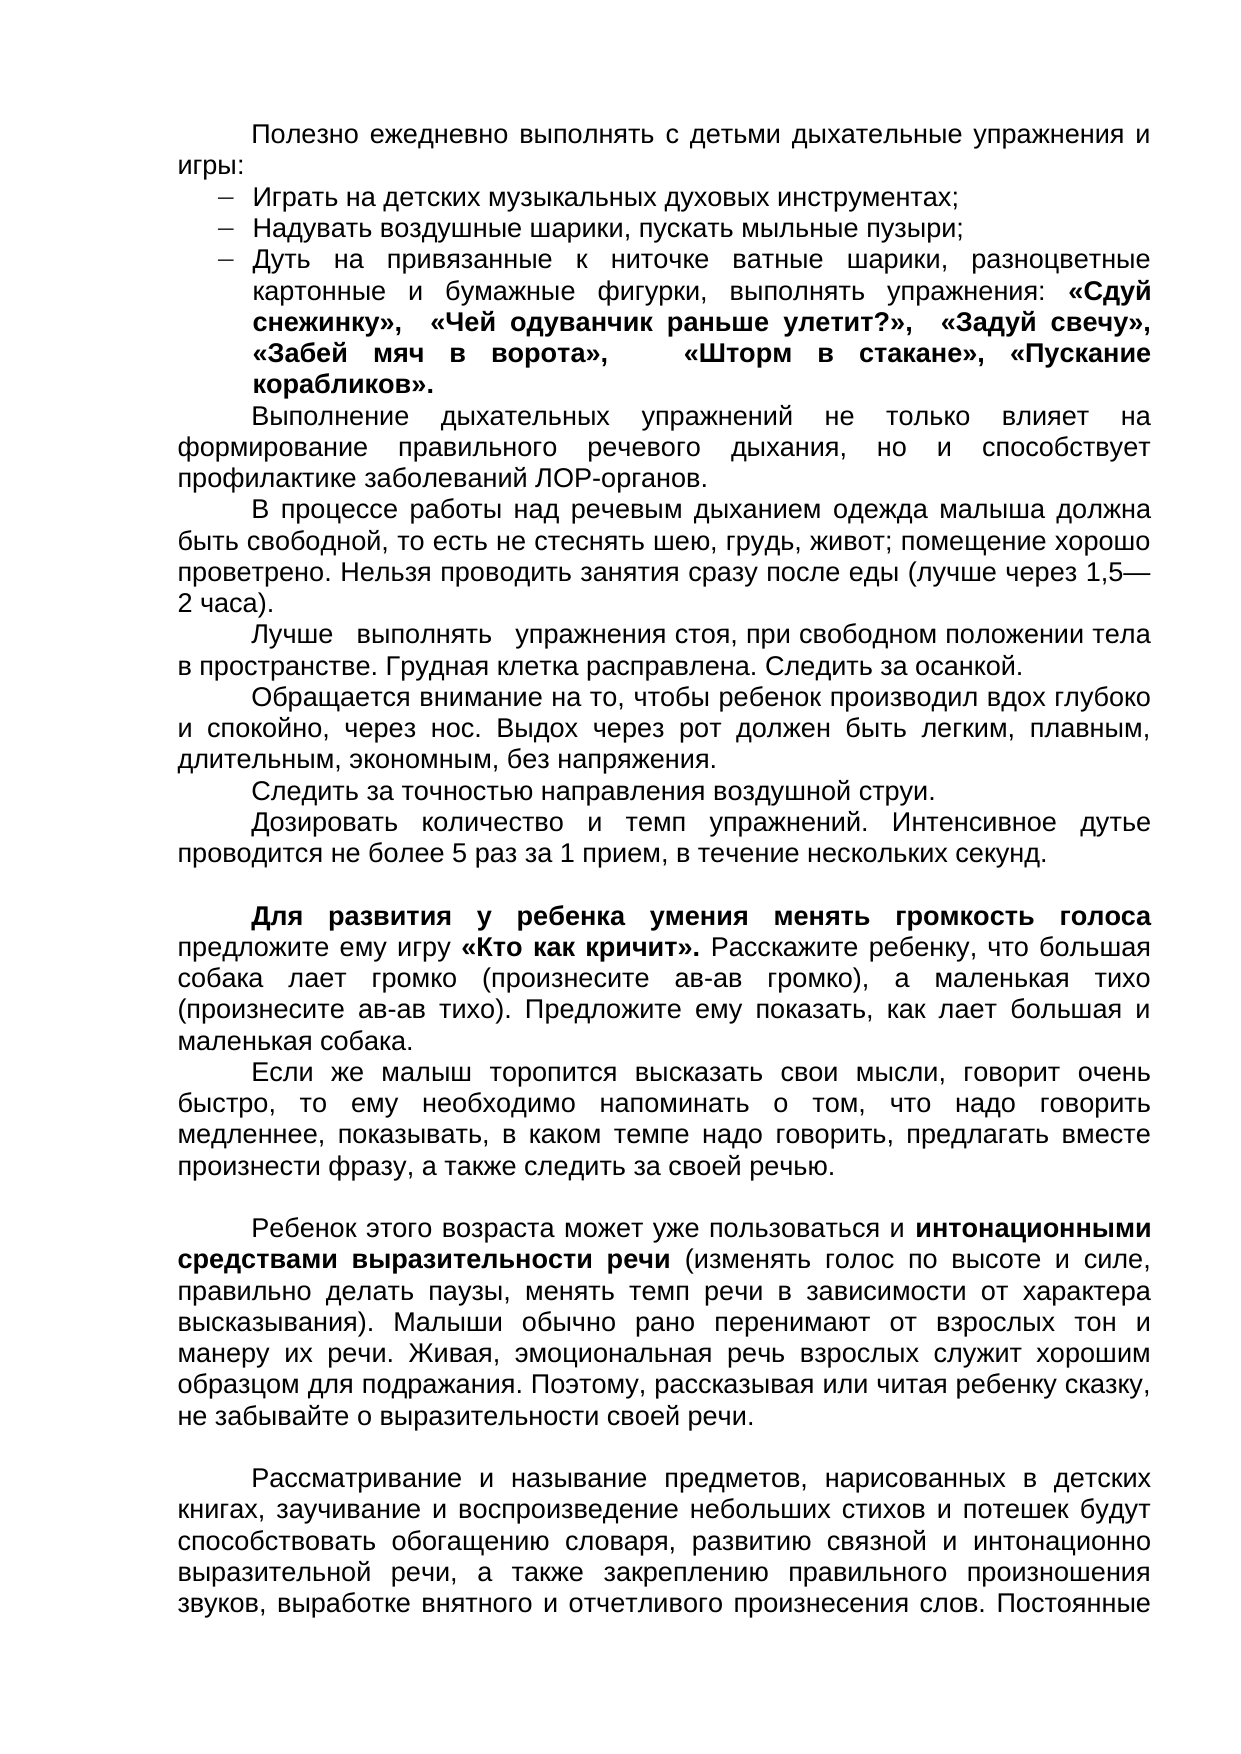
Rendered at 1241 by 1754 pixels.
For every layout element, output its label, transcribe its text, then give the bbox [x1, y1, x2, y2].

text Ребенок этого возраста может уже пользоваться и интонационными средствами выразительности речи (изменять голос по высоте и силе, правильно делать паузы, менять темп речи в зависимости от характера высказывания). Малыши обычно рано перенимают от взрослых тон и манеру их речи. Живая, эмоциональная речь взрослых служит хорошим образцом для подражания. Поэтому, рассказывая или читая ребенку сказку, не забывайте о выразительности своей речи. [177, 1212, 1152, 1431]
text Выполнение дыхательных упражнений не только влияет на формирование правильного речевого дыхания, но и способствует профилактике заболеваний ЛОР-органов. [177, 400, 1152, 493]
text Дозировать количество и темп упражнений. Интенсивное дутье проводится не более 5 раз за 1 прием, в течение нескольких секунд. [177, 806, 1152, 868]
text Для развития у ребенка умения менять громкость голоса предложите ему игру «Кто как кричит». Расскажите ребенку, что большая собака лает громко (произнесите ав-ав громко), а маленькая тихо (произнесите ав-ав тихо). Предложите ему показать, как лает большая и маленькая собака. [177, 900, 1152, 1056]
list Дуть на привязанные к ниточке ватные шарики, разноцветные картонные и бумажные фигурки, выполнять упражнения: «Сдуй снежинку», «Чей одуванчик раньше улетит?», «Задуй свечу», «Забей мяч в ворота», «Шторм в стакане», «Пускание корабликов». [215, 243, 1152, 400]
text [177, 1462, 1152, 1618]
text Лучше выполнять упражнения стоя, при свободном положении тела в пространстве. Грудная клетка расправлена. Следить за осанкой. [177, 618, 1152, 681]
text В процессе работы над речевым дыханием одежда малыша должна быть свободной, то есть не стеснять шею, грудь, живот; помещение хорошо проветрено. Нельзя проводить занятия сразу после еды (лучше через 1,5—2 часа). [177, 493, 1152, 618]
text Следить за точностью направления воздушной струи. [177, 775, 1152, 806]
list Надувать воздушные шарики, пускать мыльные пузыри; [215, 212, 1152, 243]
text Полезно ежедневно выполнять с детьми дыхательные упражнения и игры: [177, 118, 1152, 181]
text Если же малыш торопится высказать свои мысли, говорит очень быстро, то ему необходимо напоминать о том, что надо говорить медленнее, показывать, в каком темпе надо говорить, предлагать вместе произнести фразу, а также следить за своей речью. [177, 1056, 1152, 1181]
list Играть на детских музыкальных духовых инструментах; [215, 181, 1152, 212]
text Обращается внимание на то, чтобы ребенок производил вдох глубоко и спокойно, через нос. Выдох через рот должен быть легким, плавным, длительным, экономным, без напряжения. [177, 681, 1152, 775]
